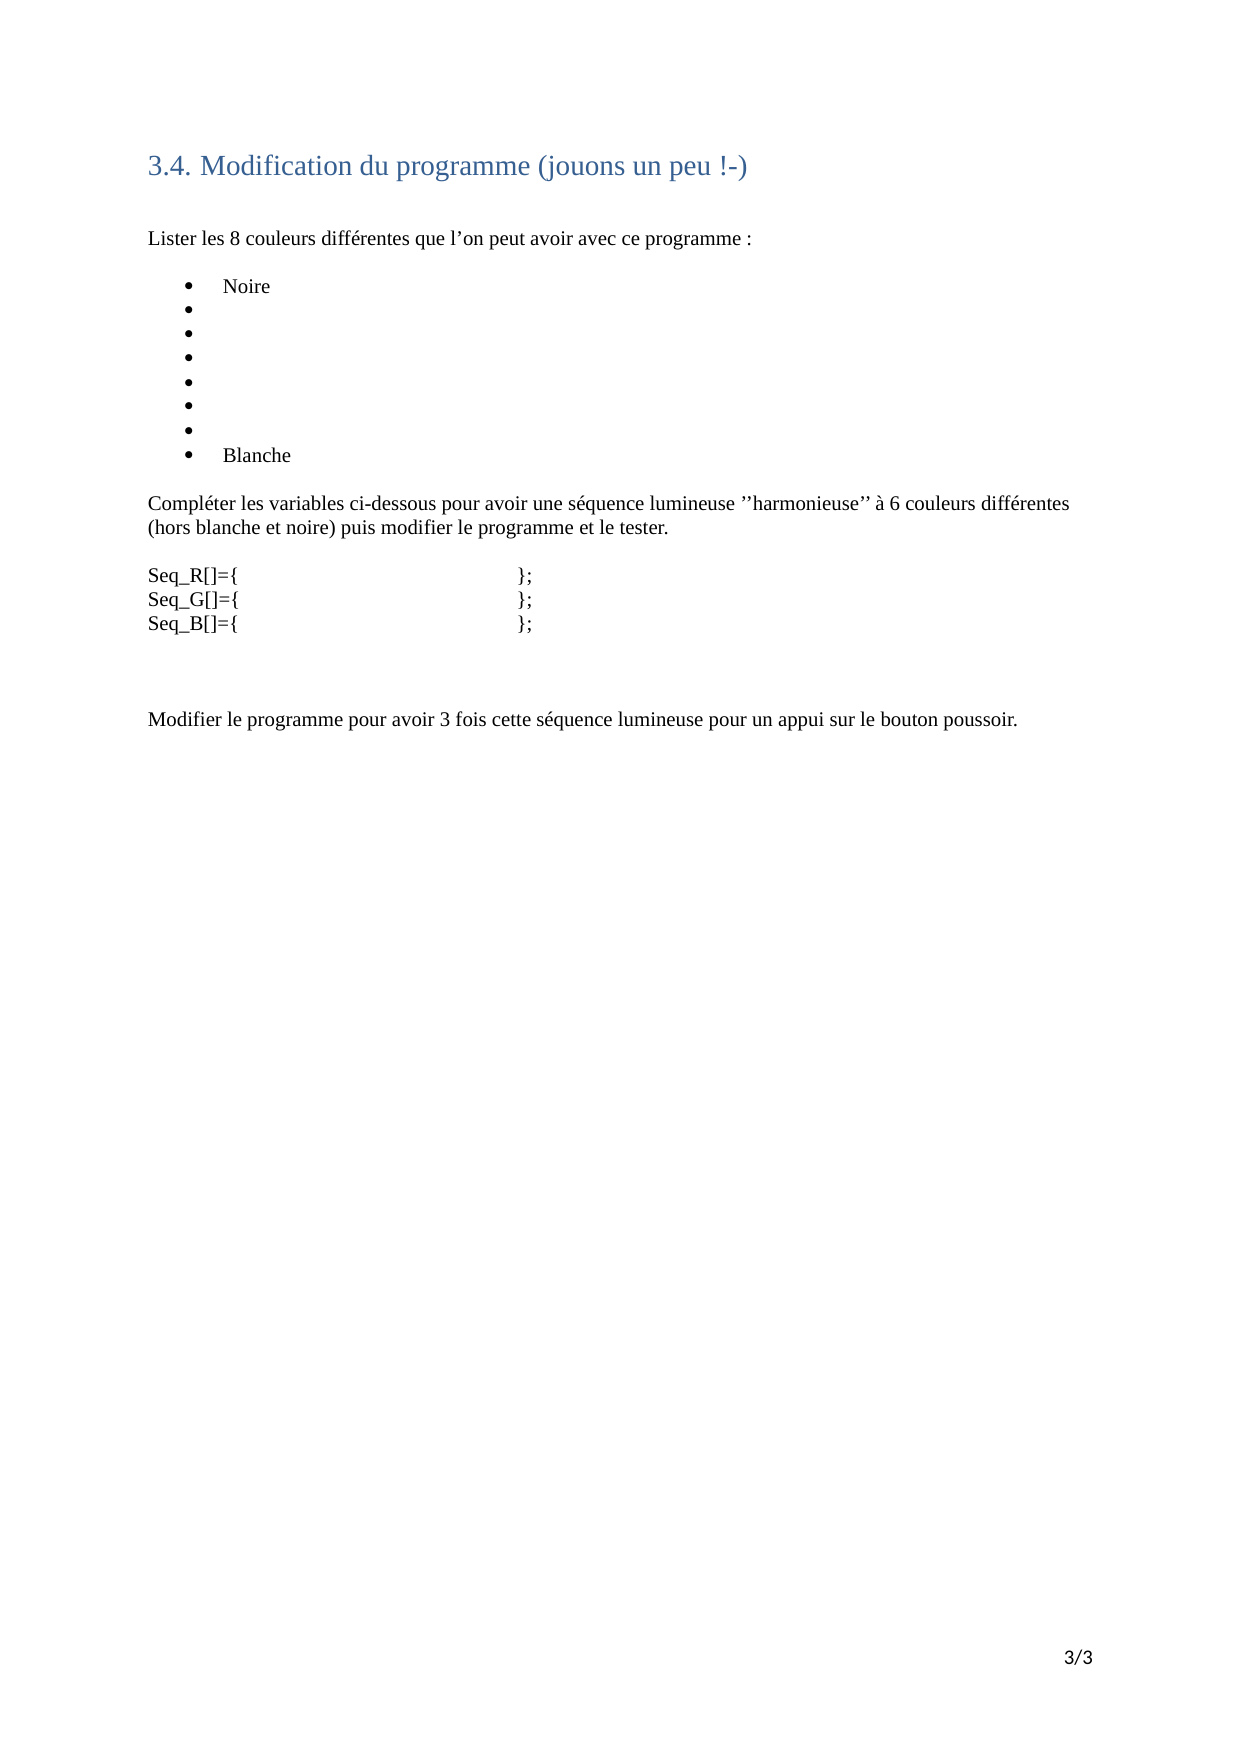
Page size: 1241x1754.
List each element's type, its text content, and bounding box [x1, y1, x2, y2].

text Modifier le programme pour avoir 3 fois cette séquence lumineuse pour un appui sur le bouton poussoir. [148, 707, 1093, 731]
text Lister les 8 couleurs différentes que l’on peut avoir avec ce programme : [148, 226, 1093, 250]
text Compléter les variables ci-dessous pour avoir une séquence lumineuse ’’harmonieuse’’ à 6 couleurs différentes (hors blanche et noire) puis modifier le programme et le tester. [148, 491, 1093, 539]
text Seq_B[]={ }; [148, 611, 1093, 635]
list Blanche [185, 443, 1093, 467]
list Noire [185, 274, 1093, 298]
text Seq_G[]={ }; [148, 587, 1093, 611]
text Modification du programme (jouons un peu !-) [148, 148, 1093, 181]
text Seq_R[]={ }; [148, 563, 1093, 587]
